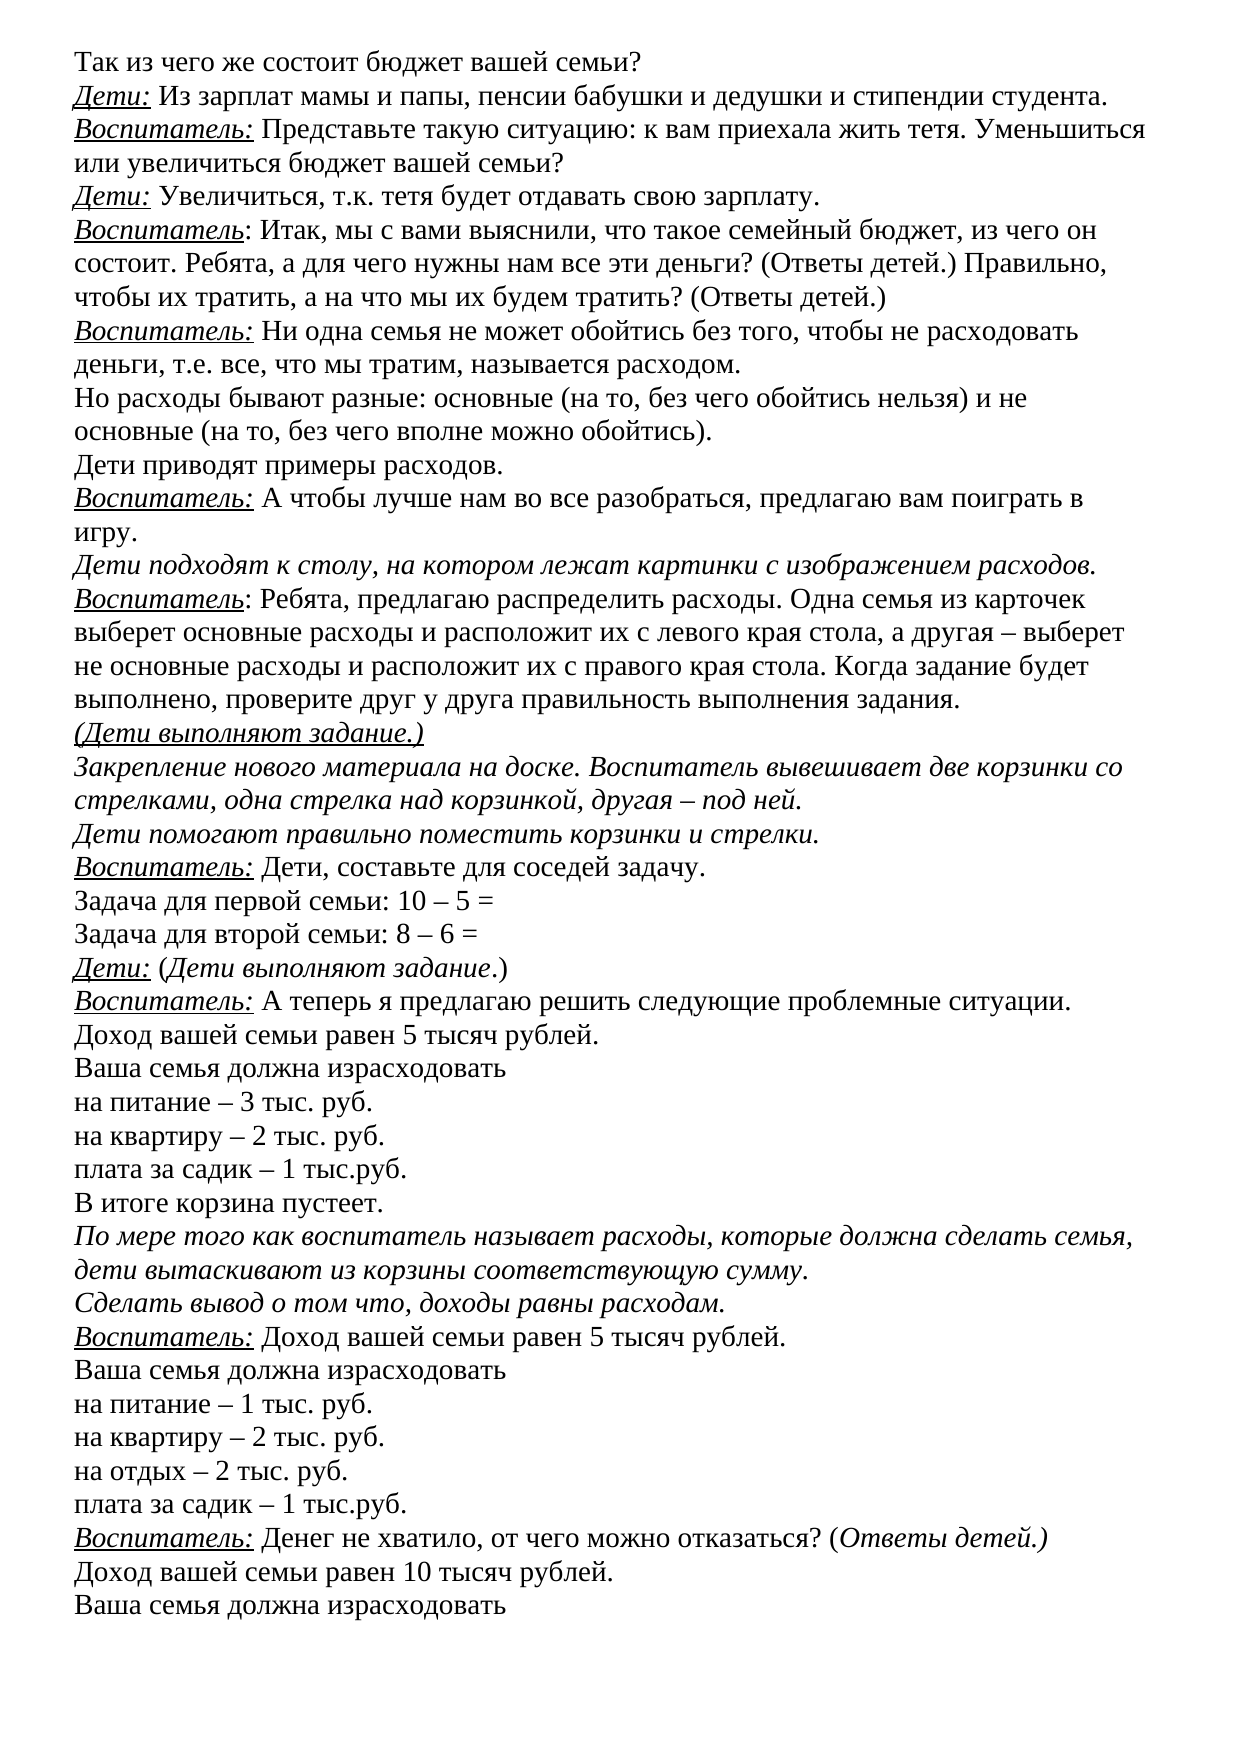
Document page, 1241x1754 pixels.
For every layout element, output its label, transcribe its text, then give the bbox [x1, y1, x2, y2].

text Задача для первой семьи: 10 – 5 = [74, 883, 1152, 916]
text Доход вашей семьи равен 5 тысяч рублей. [74, 1017, 1152, 1051]
text Воспитатель: Ребята, предлагаю распределить расходы. Одна семья из карточек выберет основные расходы и расположит их с левого края стола, а другая – выберет не основные расходы и расположит их с правого края стола. Когда задание будет выполнено, проверите друг у друга правильность выполнения задания. [74, 581, 1152, 715]
text плата за садик – 1 тыс.руб. [74, 1151, 1152, 1185]
text Воспитатель: Ни одна семья не может обойтись без того, чтобы не расходовать деньги, т.е. все, что мы тратим, называется расходом. [74, 313, 1152, 380]
text Воспитатель: А теперь я предлагаю решить следующие проблемные ситуации. [74, 983, 1152, 1017]
text Воспитатель: Представьте такую ситуацию: к вам приехала жить тетя. Уменьшиться или увеличиться бюджет вашей семьи? [74, 111, 1152, 178]
text Дети: Из зарплат мамы и папы, пенсии бабушки и дедушки и стипендии студента. [74, 78, 1152, 111]
text Так из чего же состоит бюджет вашей семьи? [74, 44, 1152, 78]
text на квартиру – 2 тыс. руб. [74, 1118, 1152, 1151]
text на отдых – 2 тыс. руб. [74, 1453, 1152, 1487]
text на квартиру – 2 тыс. руб. [74, 1419, 1152, 1453]
text Воспитатель: Итак, мы с вами выяснили, что такое семейный бюджет, из чего он состоит. Ребята, а для чего нужны нам все эти деньги? (Ответы детей.) Правильно, чтобы их тратить, а на что мы их будем тратить? (Ответы детей.) [74, 212, 1152, 313]
text Дети приводят примеры расходов. [74, 447, 1152, 480]
text По мере того как воспитатель называет расходы, которые должна сделать семья, дети вытаскивают из корзины соответствующую сумму. [74, 1218, 1152, 1285]
text Воспитатель: Доход вашей семьи равен 5 тысяч рублей. [74, 1319, 1152, 1352]
text Доход вашей семьи равен 10 тысяч рублей. [74, 1554, 1152, 1587]
text Но расходы бывают разные: основные (на то, без чего обойтись нельзя) и не основные (на то, без чего вполне можно обойтись). [74, 380, 1152, 447]
text Ваша семья должна израсходовать [74, 1051, 1152, 1084]
text Воспитатель: А чтобы лучше нам во все разобраться, предлагаю вам поиграть в игру. [74, 480, 1152, 547]
text Дети: Увеличиться, т.к. тетя будет отдавать свою зарплату. [74, 178, 1152, 212]
text Воспитатель: Дети, составьте для соседей задачу. [74, 849, 1152, 883]
text Воспитатель: Денег не хватило, от чего можно отказаться? (Ответы детей.) [74, 1520, 1152, 1554]
text Ваша семья должна израсходовать [74, 1352, 1152, 1386]
text Дети помогают правильно поместить корзинки и стрелки. [74, 816, 1152, 849]
text на питание – 3 тыс. руб. [74, 1084, 1152, 1118]
text плата за садик – 1 тыс.руб. [74, 1487, 1152, 1520]
text на питание – 1 тыс. руб. [74, 1386, 1152, 1419]
text Задача для второй семьи: 8 – 6 = [74, 916, 1152, 950]
text Дети подходят к столу, на котором лежат картинки с изображением расходов. [74, 547, 1152, 581]
text Закрепление нового материала на доске. Воспитатель вывешивает две корзинки со стрелками, одна стрелка над корзинкой, другая – под ней. [74, 749, 1152, 816]
text В итоге корзина пустеет. [74, 1185, 1152, 1218]
text Ваша семья должна израсходовать [74, 1587, 1152, 1621]
text Сделать вывод о том что, доходы равны расходам. [74, 1285, 1152, 1319]
text (Дети выполняют задание.) [74, 715, 1152, 749]
text Дети: (Дети выполняют задание.) [74, 950, 1152, 983]
